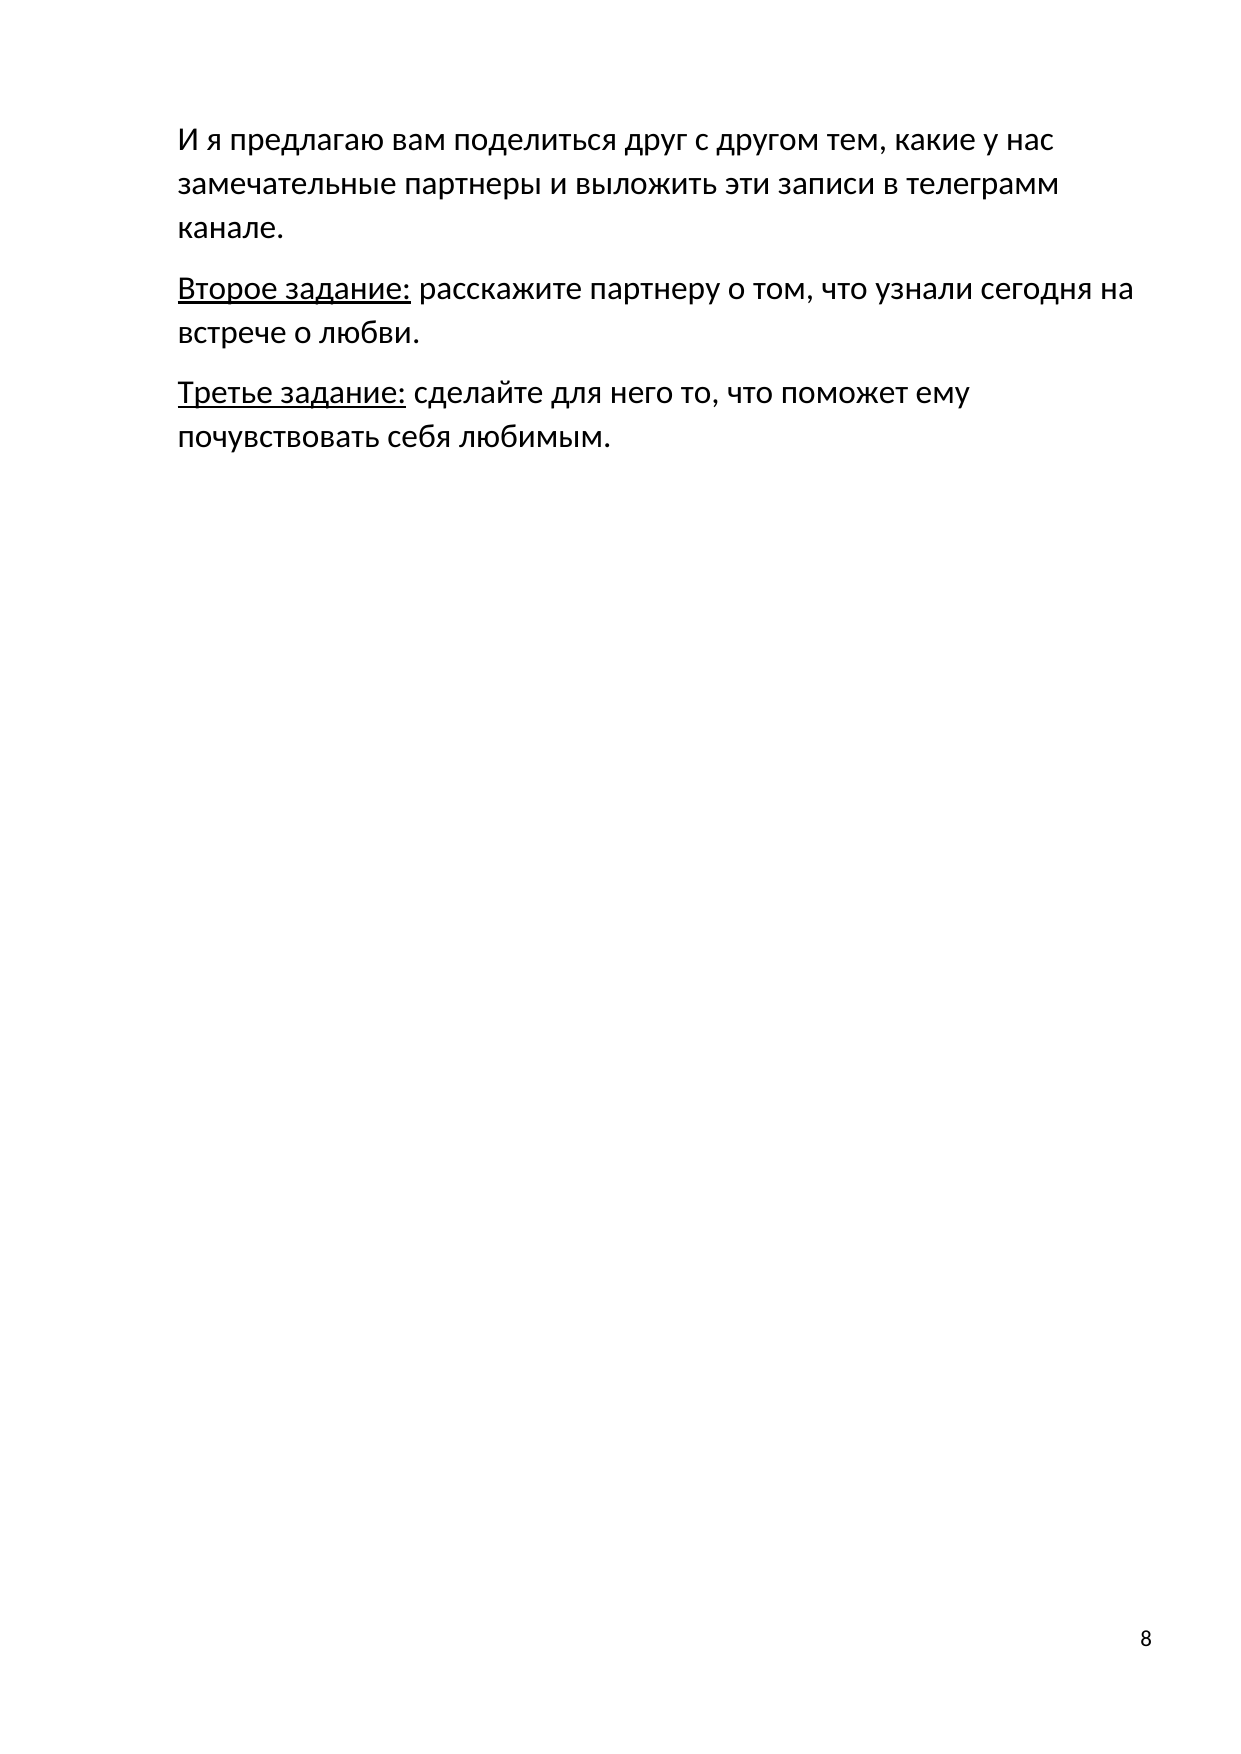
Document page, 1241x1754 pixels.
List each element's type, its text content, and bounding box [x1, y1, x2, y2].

text Второе задание: расскажите партнеру о том, что узнали сегодня на встрече о любви. [177, 267, 1152, 351]
text Третье задание: сделайте для него то, что поможет ему почувствовать себя любимым. [177, 371, 1152, 456]
text И я предлагаю вам поделиться друг с другом тем, какие у нас замечательные партнеры и выложить эти записи в телеграмм канале. [177, 118, 1152, 247]
